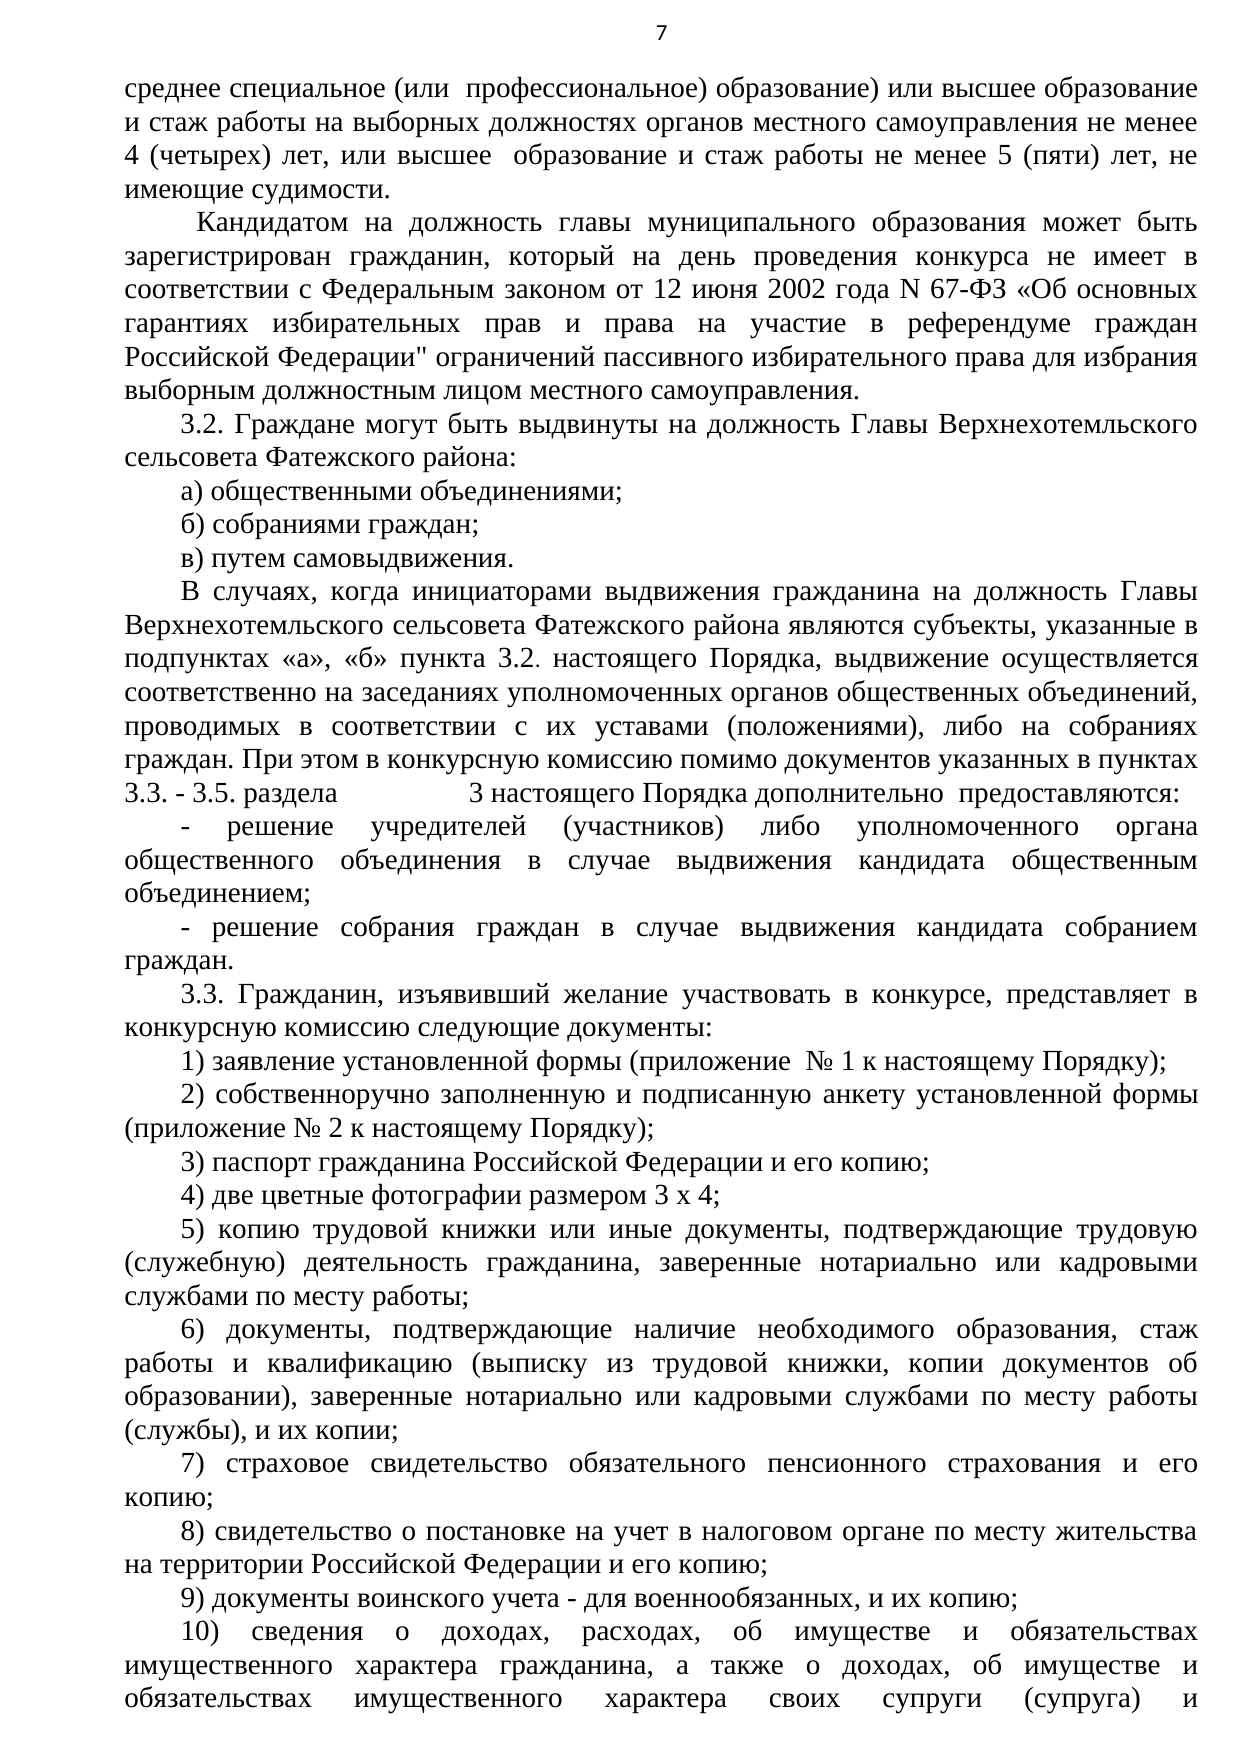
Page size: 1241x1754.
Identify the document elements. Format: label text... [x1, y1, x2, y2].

text 3.2. Граждане могут быть выдвинуты на должность Главы Верхнехотемльского сельсовета Фатежского района: [124, 406, 1199, 473]
text 2) собственноручно заполненную и подписанную анкету установленной формы (приложение № 2 к настоящему Порядку); [124, 1077, 1199, 1144]
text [124, 1613, 1199, 1714]
text а) общественными объединениями; [124, 473, 1199, 506]
text Кандидатом на должность главы муниципального образования может быть зарегистрирован гражданин, который на день проведения конкурса не имеет в соответствии с Федеральным законом от 12 июня 2002 года N 67-ФЗ «Об основных гарантиях избирательных прав и права на участие в референдуме граждан Российской Федерации" ограничений пассивного избирательного права для избрания выборным должностным лицом местного самоуправления. [124, 204, 1199, 406]
text в) путем самовыдвижения. [124, 540, 1199, 573]
text 1) заявление установленной формы (приложение № 1 к настоящему Порядку); [124, 1043, 1199, 1077]
text 7) страховое свидетельство обязательного пенсионного страхования и его копию; [124, 1446, 1199, 1513]
text В случаях, когда инициаторами выдвижения гражданина на должность Главы Верхнехотемльского сельсовета Фатежского района являются субъекты, указанные в подпунктах «а», «б» пункта 3.2. настоящего Порядка, выдвижение осуществляется соответственно на заседаниях уполномоченных органов общественных объединений, проводимых в соответствии с их уставами (положениями), либо на собраниях граждан. При этом в конкурсную комиссию помимо документов указанных в пунктах 3.3. - 3.5. раздела 3 настоящего Порядка дополнительно предоставляются: [124, 573, 1199, 808]
text б) собраниями граждан; [124, 506, 1199, 540]
text 9) документы воинского учета - для военнообязанных, и их копию; [124, 1580, 1199, 1613]
text 5) копию трудовой книжки или иные документы, подтверждающие трудовую (служебную) деятельность гражданина, заверенные нотариально или кадровыми службами по месту работы; [124, 1211, 1199, 1311]
text 3) паспорт гражданина Российской Федерации и его копию; [124, 1144, 1199, 1177]
text 4) две цветные фотографии размером 3 x 4; [124, 1177, 1199, 1211]
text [124, 70, 1199, 204]
text 6) документы, подтверждающие наличие необходимого образования, стаж работы и квалификацию (выписку из трудовой книжки, копии документов об образовании), заверенные нотариально или кадровыми службами по месту работы (службы), и их копии; [124, 1311, 1199, 1446]
text 8) свидетельство о постановке на учет в налоговом органе по месту жительства на территории Российской Федерации и его копию; [124, 1513, 1199, 1580]
text - решение собрания граждан в случае выдвижения кандидата собранием граждан. [124, 909, 1199, 976]
text - решение учредителей (участников) либо уполномоченного органа общественного объединения в случае выдвижения кандидата общественным объединением; [124, 808, 1199, 909]
text 3.3. Гражданин, изъявивший желание участвовать в конкурсе, представляет в конкурсную комиссию следующие документы: [124, 976, 1199, 1043]
